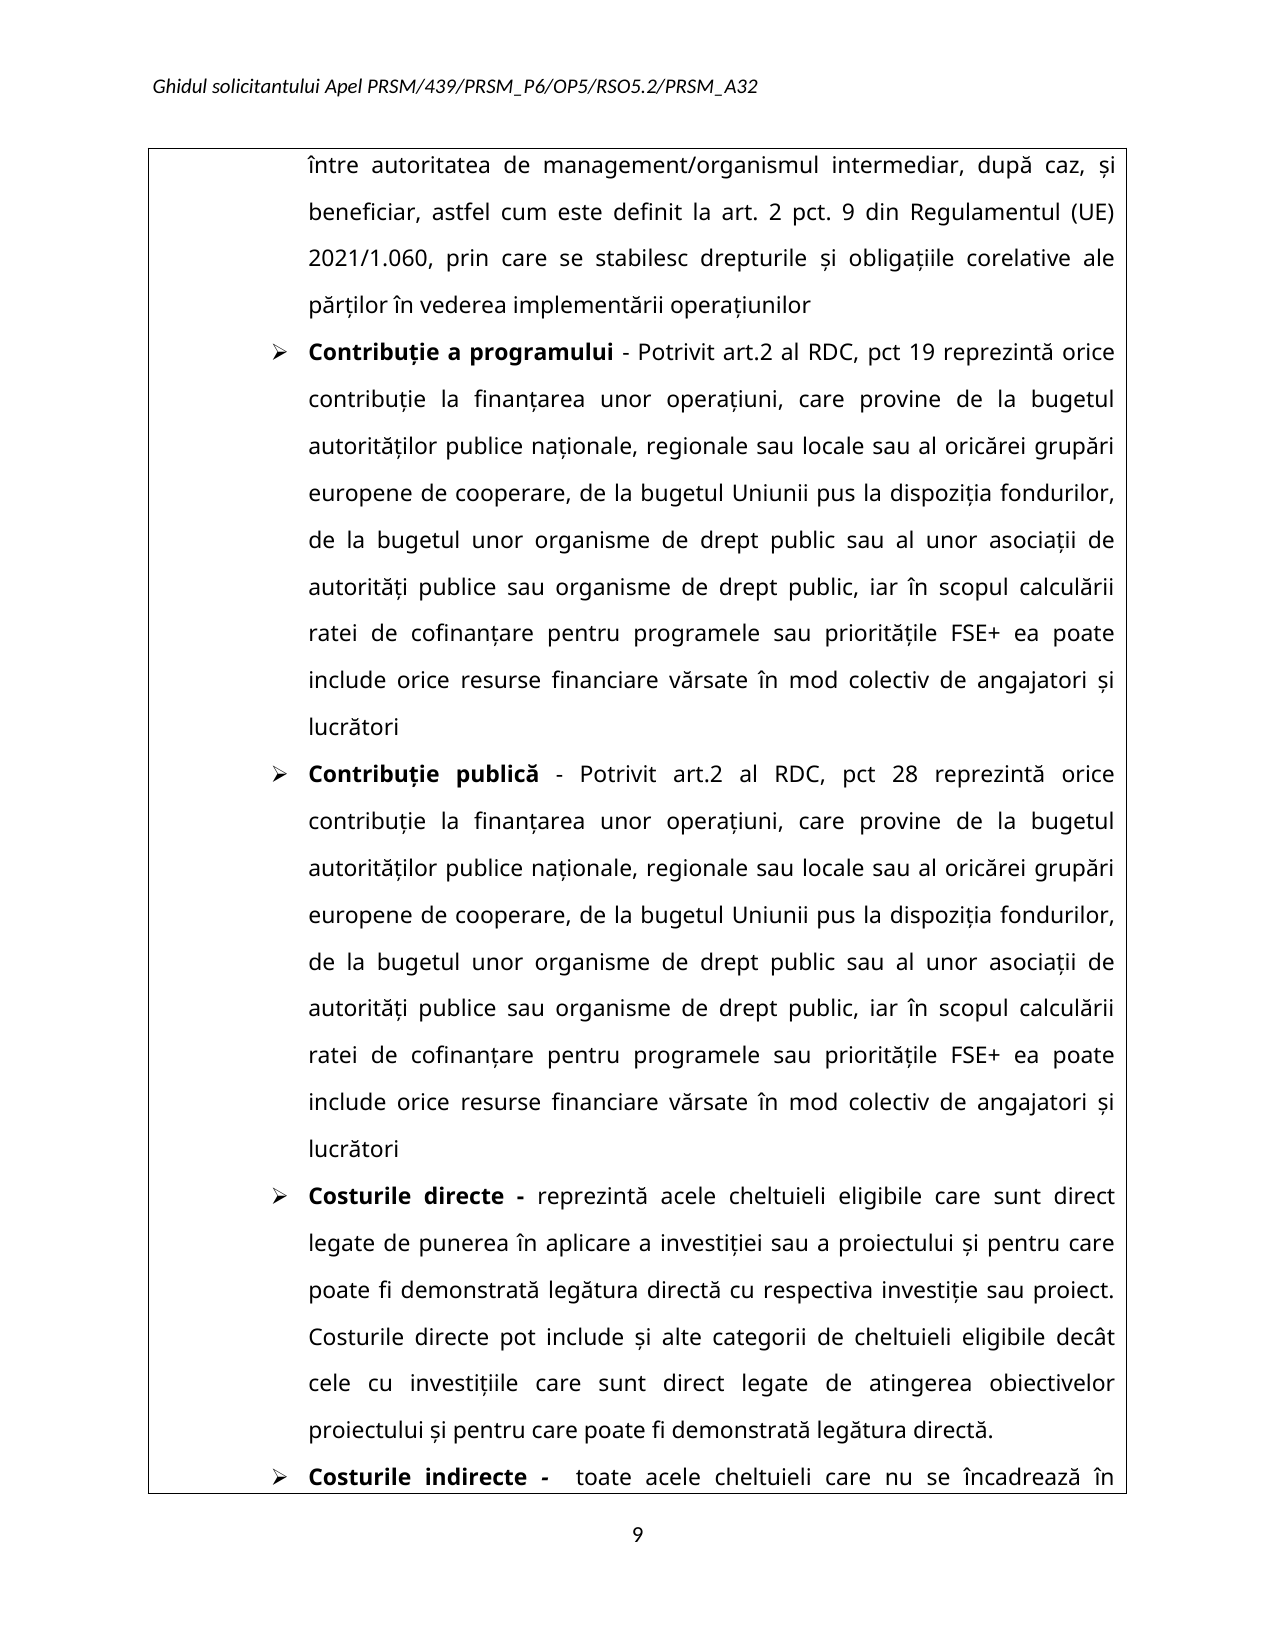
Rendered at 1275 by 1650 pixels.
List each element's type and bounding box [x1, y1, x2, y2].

table_header [149, 149, 1126, 1492]
